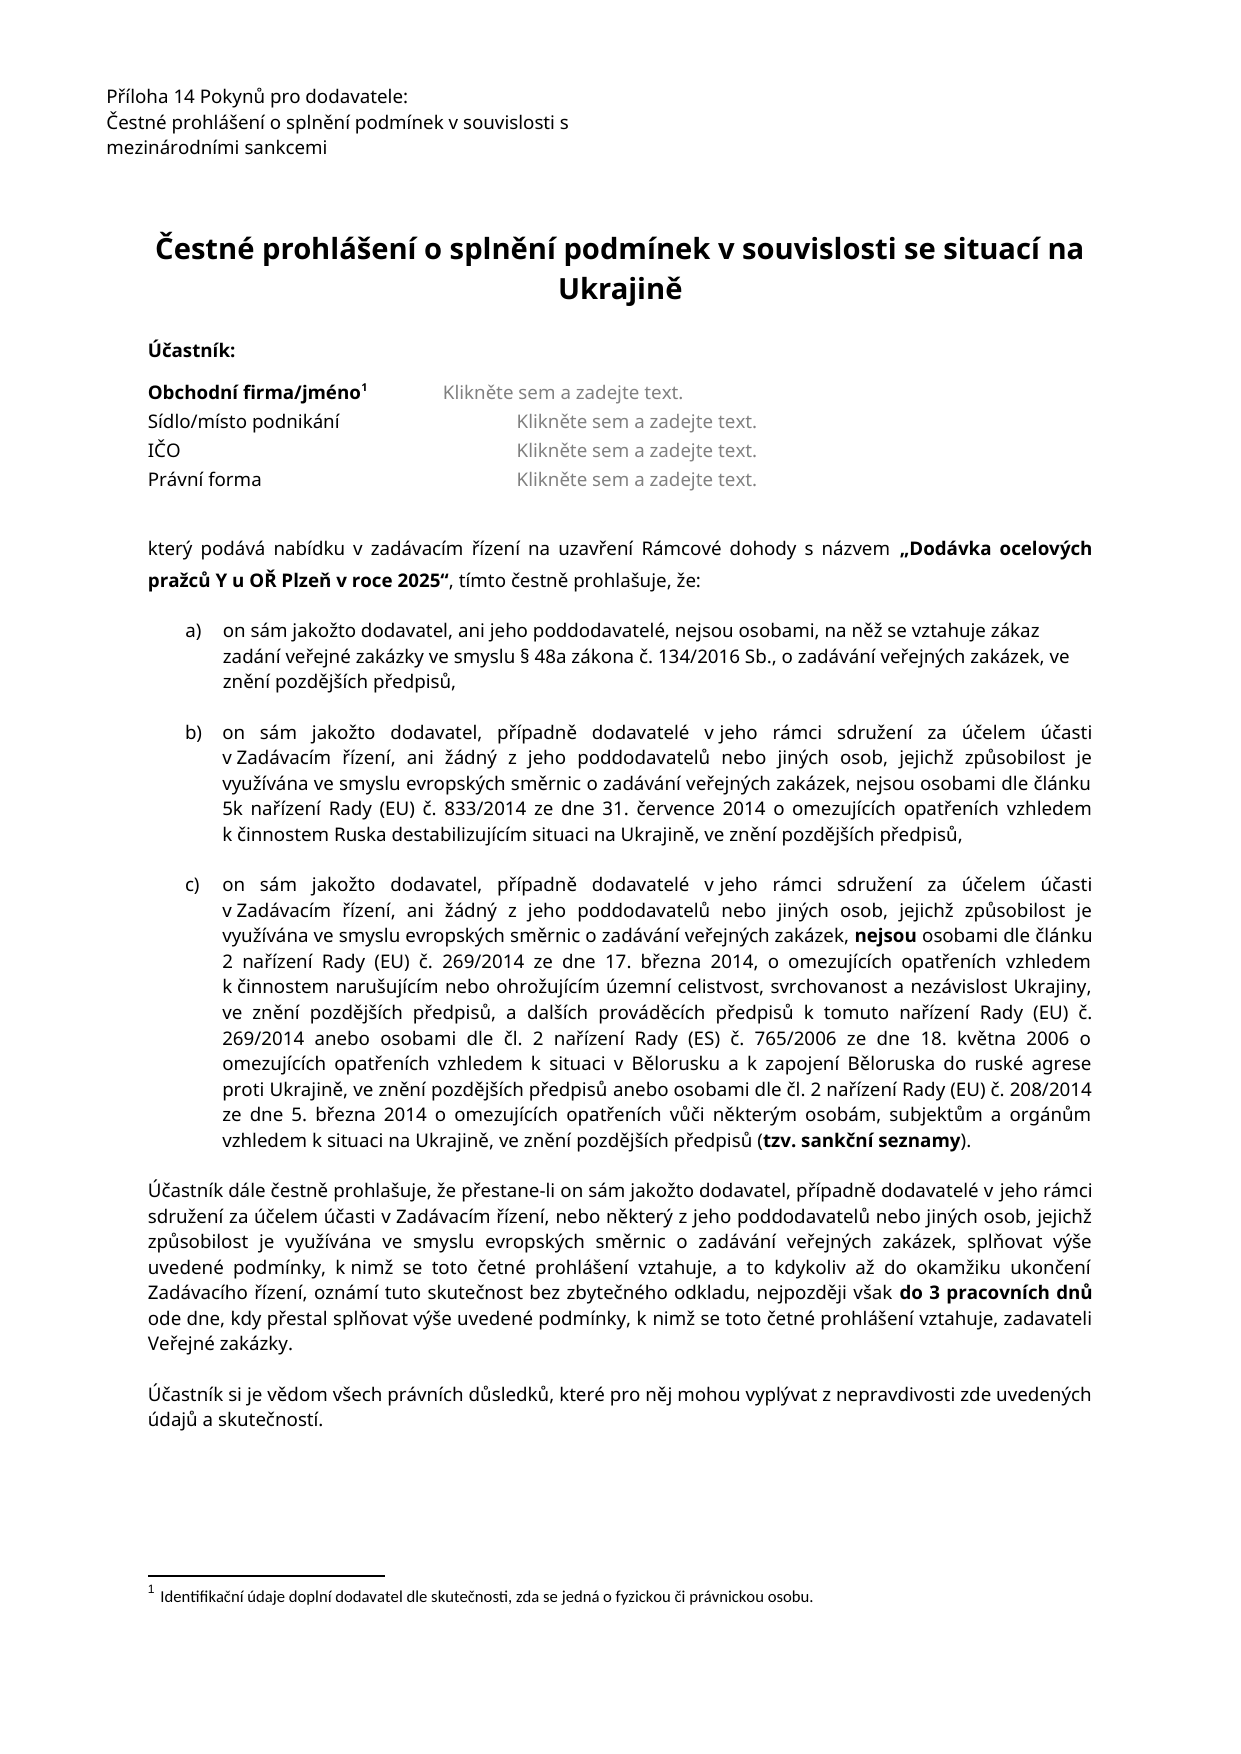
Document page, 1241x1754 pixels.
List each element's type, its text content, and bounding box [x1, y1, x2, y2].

text který podává nabídku v zadávacím řízení na uzavření Rámcové dohody s názvem „Dodávka ocelových pražců Y u OŘ Plzeň v roce 2025“, tímto čestně prohlašuje, že: [148, 530, 1093, 592]
text IČO [148, 434, 1093, 463]
list on sám jakožto dodavatel, ani jeho poddodavatelé, nejsou osobami, na něž se vztahuje zákaz zadání veřejné zakázky ve smyslu § 48a zákona č. 134/2016 Sb., o zadávání veřejných zakázek, ve znění pozdějších předpisů, [185, 617, 1093, 694]
title Čestné prohlášení o splnění podmínek v souvislosti se situací na Ukrajině [148, 228, 1093, 308]
text Účastník si je vědom všech právních důsledků, které pro něj mohou vyplývat z nepravdivosti zde uvedených údajů a skutečností. [148, 1381, 1093, 1432]
list on sám jakožto dodavatel, případně dodavatelé v jeho rámci sdružení za účelem účasti v Zadávacím řízení, ani žádný z jeho poddodavatelů nebo jiných osob, jejichž způsobilost je využívána ve smyslu evropských směrnic o zadávání veřejných zakázek, nejsou osobami dle článku 2 nařízení Rady (EU) č. 269/2014 ze dne 17. března 2014, o omezujících opatřeních vzhledem k činnostem narušujícím nebo ohrožujícím územní celistvost, svrchovanost a nezávislost Ukrajiny, ve znění pozdějších předpisů, a dalších prováděcích předpisů k tomuto nařízení Rady (EU) č. 269/2014 anebo osobami dle čl. 2 nařízení Rady (ES) č. 765/2006 ze dne 18. května 2006 o omezujících opatřeních vzhledem k situaci v Bělorusku a k zapojení Běloruska do ruské agrese proti Ukrajině, ve znění pozdějších předpisů anebo osobami dle čl. 2 nařízení Rady (EU) č. 208/2014 ze dne 5. března 2014 o omezujících opatřeních vůči některým osobám, subjektům a orgánům vzhledem k situaci na Ukrajině, ve znění pozdějších předpisů (tzv. sankční seznamy). [185, 872, 1093, 1152]
text Účastník dále čestně prohlašuje, že přestane-li on sám jakožto dodavatel, případně dodavatelé v jeho rámci sdružení za účelem účasti v Zadávacím řízení, nebo některý z jeho poddodavatelů nebo jiných osob, jejichž způsobilost je využívána ve smyslu evropských směrnic o zadávání veřejných zakázek, splňovat výše uvedené podmínky, k nimž se toto četné prohlášení vztahuje, a to kdykoliv až do okamžiku ukončení Zadávacího řízení, oznámí tuto skutečnost bez zbytečného odkladu, nejpozději však do 3 pracovních dnů ode dne, kdy přestal splňovat výše uvedené podmínky, k nimž se toto četné prohlášení vztahuje, zadavateli Veřejné zakázky. [148, 1177, 1093, 1356]
text Právní forma [148, 463, 1093, 492]
text Účastník: [148, 333, 1093, 364]
list on sám jakožto dodavatel, případně dodavatelé v jeho rámci sdružení za účelem účasti v Zadávacím řízení, ani žádný z jeho poddodavatelů nebo jiných osob, jejichž způsobilost je využívána ve smyslu evropských směrnic o zadávání veřejných zakázek, nejsou osobami dle článku 5k nařízení Rady (EU) č. 833/2014 ze dne 31. července 2014 o omezujících opatřeních vzhledem k činnostem Ruska destabilizujícím situaci na Ukrajině, ve znění pozdějších předpisů, [185, 719, 1093, 847]
text Obchodní firma/jméno [148, 376, 1093, 405]
text Sídlo/místo podnikání [148, 405, 1093, 434]
